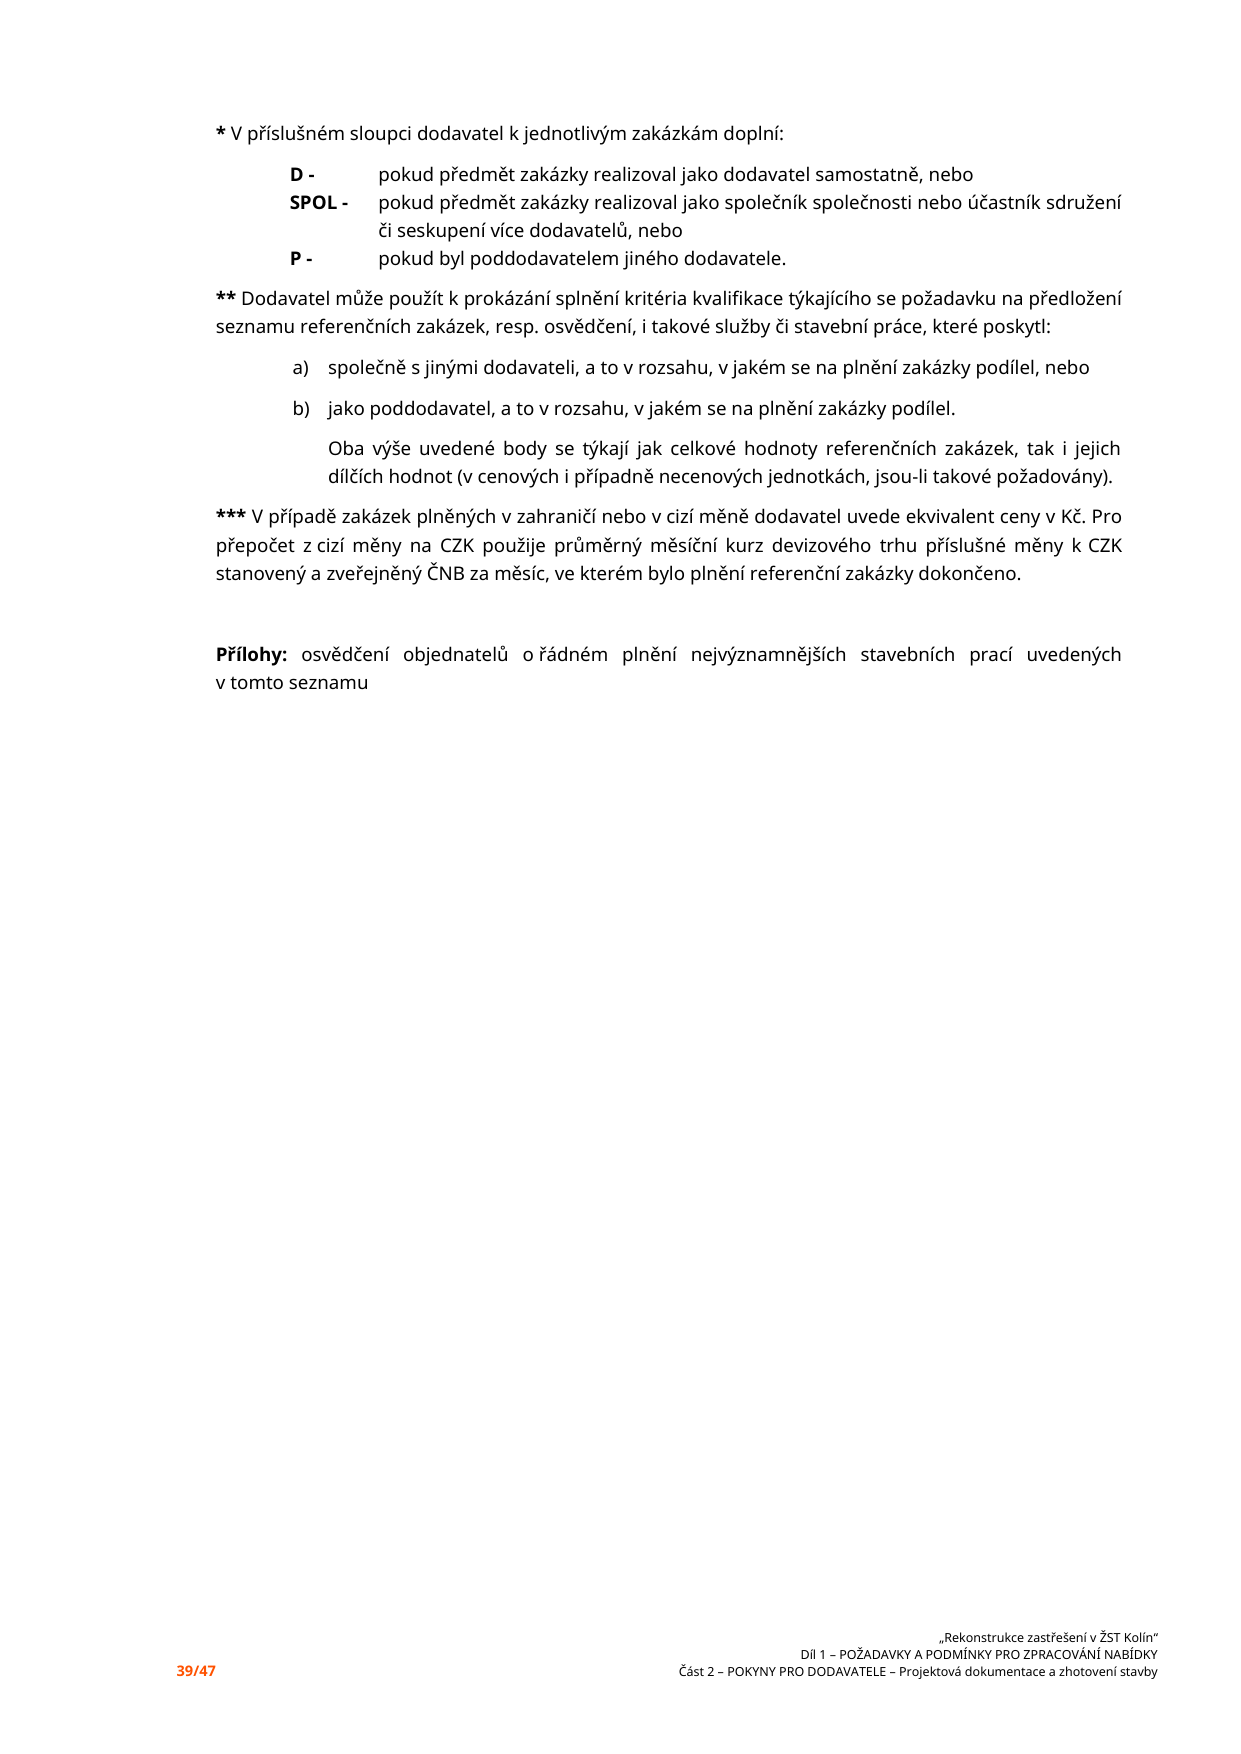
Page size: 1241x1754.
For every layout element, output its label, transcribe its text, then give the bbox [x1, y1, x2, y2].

text ** Dodavatel může použít k prokázání splnění kritéria kvalifikace týkajícího se požadavku na předložení seznamu referenčních zakázek, resp. osvědčení, i takové služby či stavební práce, které poskytl: [216, 286, 1122, 339]
text jako poddodavatel, a to v rozsahu, v jakém se na plnění zakázky podílel. [292, 395, 1122, 420]
text * V příslušném sloupci dodavatel k jednotlivým zakázkám doplní: [216, 121, 1122, 146]
text P - pokud byl poddodavatelem jiného dodavatele. [289, 245, 1122, 271]
text D - pokud předmět zakázky realizoval jako dodavatel samostatně, nebo [289, 161, 1122, 187]
text SPOL - pokud předmět zakázky realizoval jako společník společnosti nebo účastník sdružení či seskupení více dodavatelů, nebo [289, 189, 1122, 243]
text Přílohy: osvědčení objednatelů o řádném plnění nejvýznamnějších stavebních prací uvedených v tomto seznamu [216, 641, 1122, 694]
text *** V případě zakázek plněných v zahraničí nebo v cizí měně dodavatel uvede ekvivalent ceny v Kč. Pro přepočet z cizí měny na CZK použije průměrný měsíční kurz devizového trhu příslušné měny k CZK stanovený a zveřejněný ČNB za měsíc, ve kterém bylo plnění referenční zakázky dokončeno. [216, 504, 1122, 585]
list Oba výše uvedené body se týkají jak celkové hodnoty referenčních zakázek, tak i jejich dílčích hodnot (v cenových i případně necenových jednotkách, jsou-li takové požadovány). [328, 435, 1122, 489]
list společně s jinými dodavateli, a to v rozsahu, v jakém se na plnění zakázky podílel, nebo [292, 354, 1122, 380]
